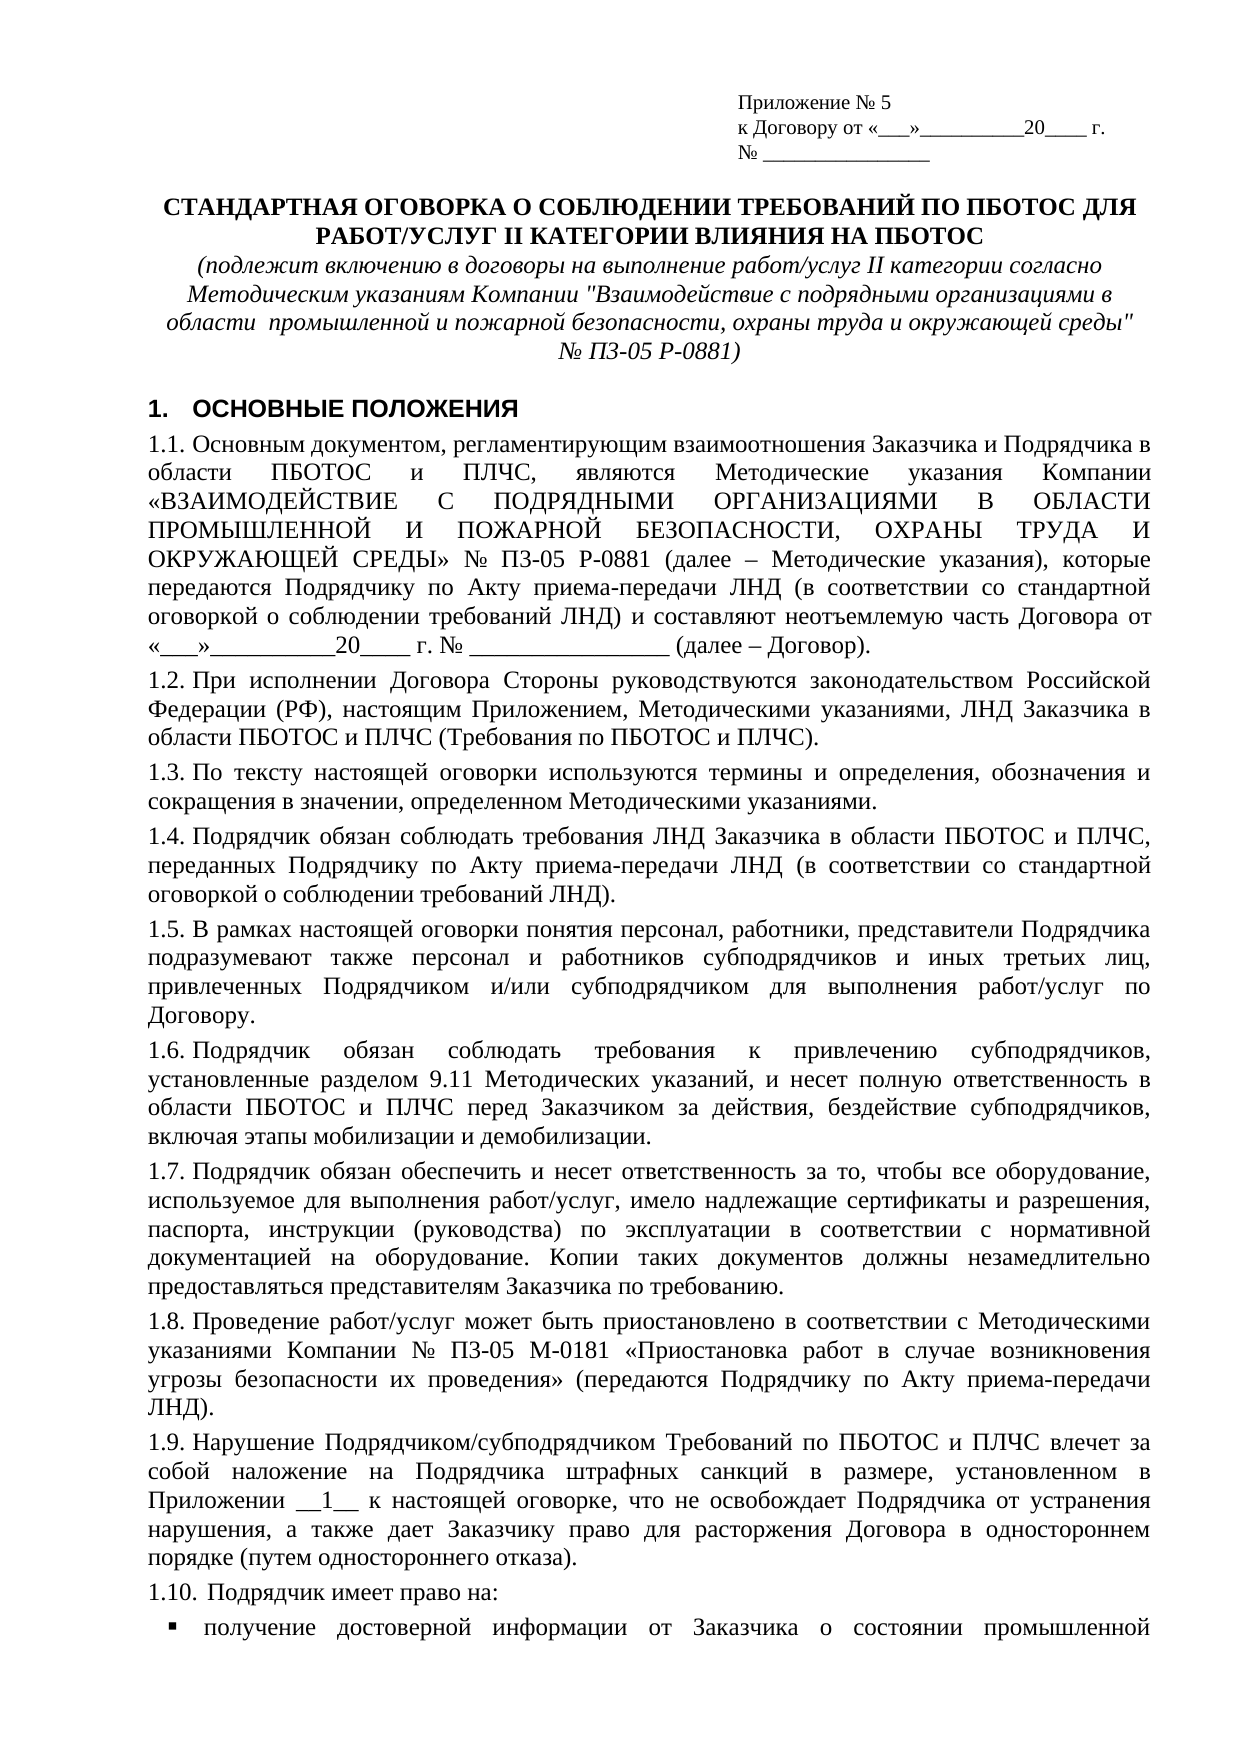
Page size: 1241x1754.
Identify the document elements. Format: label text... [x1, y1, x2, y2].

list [167, 1612, 1152, 1641]
subtitle ОСНОВНЫЕ ПОЛОЖЕНИЯ [148, 394, 1152, 422]
list Подрядчик обязан соблюдать требования к привлечению субподрядчиков, установленные разделом 9.11 Методических указаний, и несет полную ответственность в области ПБОТОС и ПЛЧС перед Заказчиком за действия, бездействие субподрядчиков, включая этапы мобилизации и демобилизации. [148, 1035, 1152, 1150]
list По тексту настоящей оговорки используются термины и определения, обозначения и сокращения в значении, определенном Методическими указаниями. [148, 757, 1152, 815]
text СТАНДАРТНАЯ ОГОВОРКА О СОБЛЮДЕНИИ ТРЕБОВАНИЙ ПО ПБОТОС ДЛЯ РАБОТ/УСЛУГ II КАТЕГОРИИ ВЛИЯНИЯ НА ПБОТОС [148, 192, 1152, 250]
list В рамках настоящей оговорки понятия персонал, работники, представители Подрядчика подразумевают также персонал и работников субподрядчиков и иных третьих лиц, привлеченных Подрядчиком и/или субподрядчиком для выполнения работ/услуг по Договору. [148, 914, 1152, 1029]
list Нарушение Подрядчиком/субподрядчиком Требований по ПБОТОС и ПЛЧС влечет за собой наложение на Подрядчика штрафных санкций в размере, установленном в Приложении __1__ к настоящей оговорке, что не освобождает Подрядчика от устранения нарушения, а также дает Заказчику право для расторжения Договора в одностороннем порядке (путем одностороннего отказа). [148, 1427, 1152, 1571]
text (подлежит включению в договоры на выполнение работ/услуг II категории согласно Методическим указаниям Компании "Взаимодействие с подрядными организациями в области промышленной и пожарной безопасности, охраны труда и окружающей среды" № П3-05 Р-0881) [148, 250, 1152, 365]
text Приложение № 5 [664, 89, 1152, 114]
list Проведение работ/услуг может быть приостановлено в соответствии с Методическими указаниями Компании № П3-05 М-0181 «Приостановка работ в случае возникновения угрозы безопасности их проведения» (передаются Подрядчику по Акту приема-передачи ЛНД). [148, 1306, 1152, 1421]
list Подрядчик обязан соблюдать требования ЛНД Заказчика в области ПБОТОС и ПЛЧС, переданных Подрядчику по Акту приема-передачи ЛНД (в соответствии со стандартной оговоркой о соблюдении требований ЛНД). [148, 821, 1152, 907]
text к Договору от «___»__________20____ г. [738, 114, 1152, 139]
list При исполнении Договора Стороны руководствуются законодательством Российской Федерации (РФ), настоящим Приложением, Методическими указаниями, ЛНД Заказчика в области ПБОТОС и ПЛЧС (Требования по ПБОТОС и ПЛЧС). [148, 665, 1152, 751]
text № ________________ [738, 139, 1152, 164]
list Подрядчик обязан обеспечить и несет ответственность за то, чтобы все оборудование, используемое для выполнения работ/услуг, имело надлежащие сертификаты и разрешения, паспорта, инструкции (руководства) по эксплуатации в соответствии с нормативной документацией на оборудование. Копии таких документов должны незамедлительно предоставляться представителям Заказчика по требованию. [148, 1156, 1152, 1300]
list Основным документом, регламентирующим взаимоотношения Заказчика и Подрядчика в области ПБОТОС и ПЛЧС, являются Методические указания Компании «ВЗАИМОДЕЙСТВИЕ С ПОДРЯДНЫМИ ОРГАНИЗАЦИЯМИ В ОБЛАСТИ ПРОМЫШЛЕННОЙ И ПОЖАРНОЙ БЕЗОПАСНОСТИ, ОХРАНЫ ТРУДА И ОКРУЖАЮЩЕЙ СРЕДЫ» № П3-05 Р-0881 (далее – Методические указания), которые передаются Подрядчику по Акту приема-передачи ЛНД (в соответствии со стандартной оговоркой о соблюдении требований ЛНД) и составляют неотъемлемую часть Договора от «___»__________20____ г. № ________________ (далее – Договор). [148, 429, 1152, 659]
list Подрядчик имеет право на: [148, 1577, 1152, 1606]
